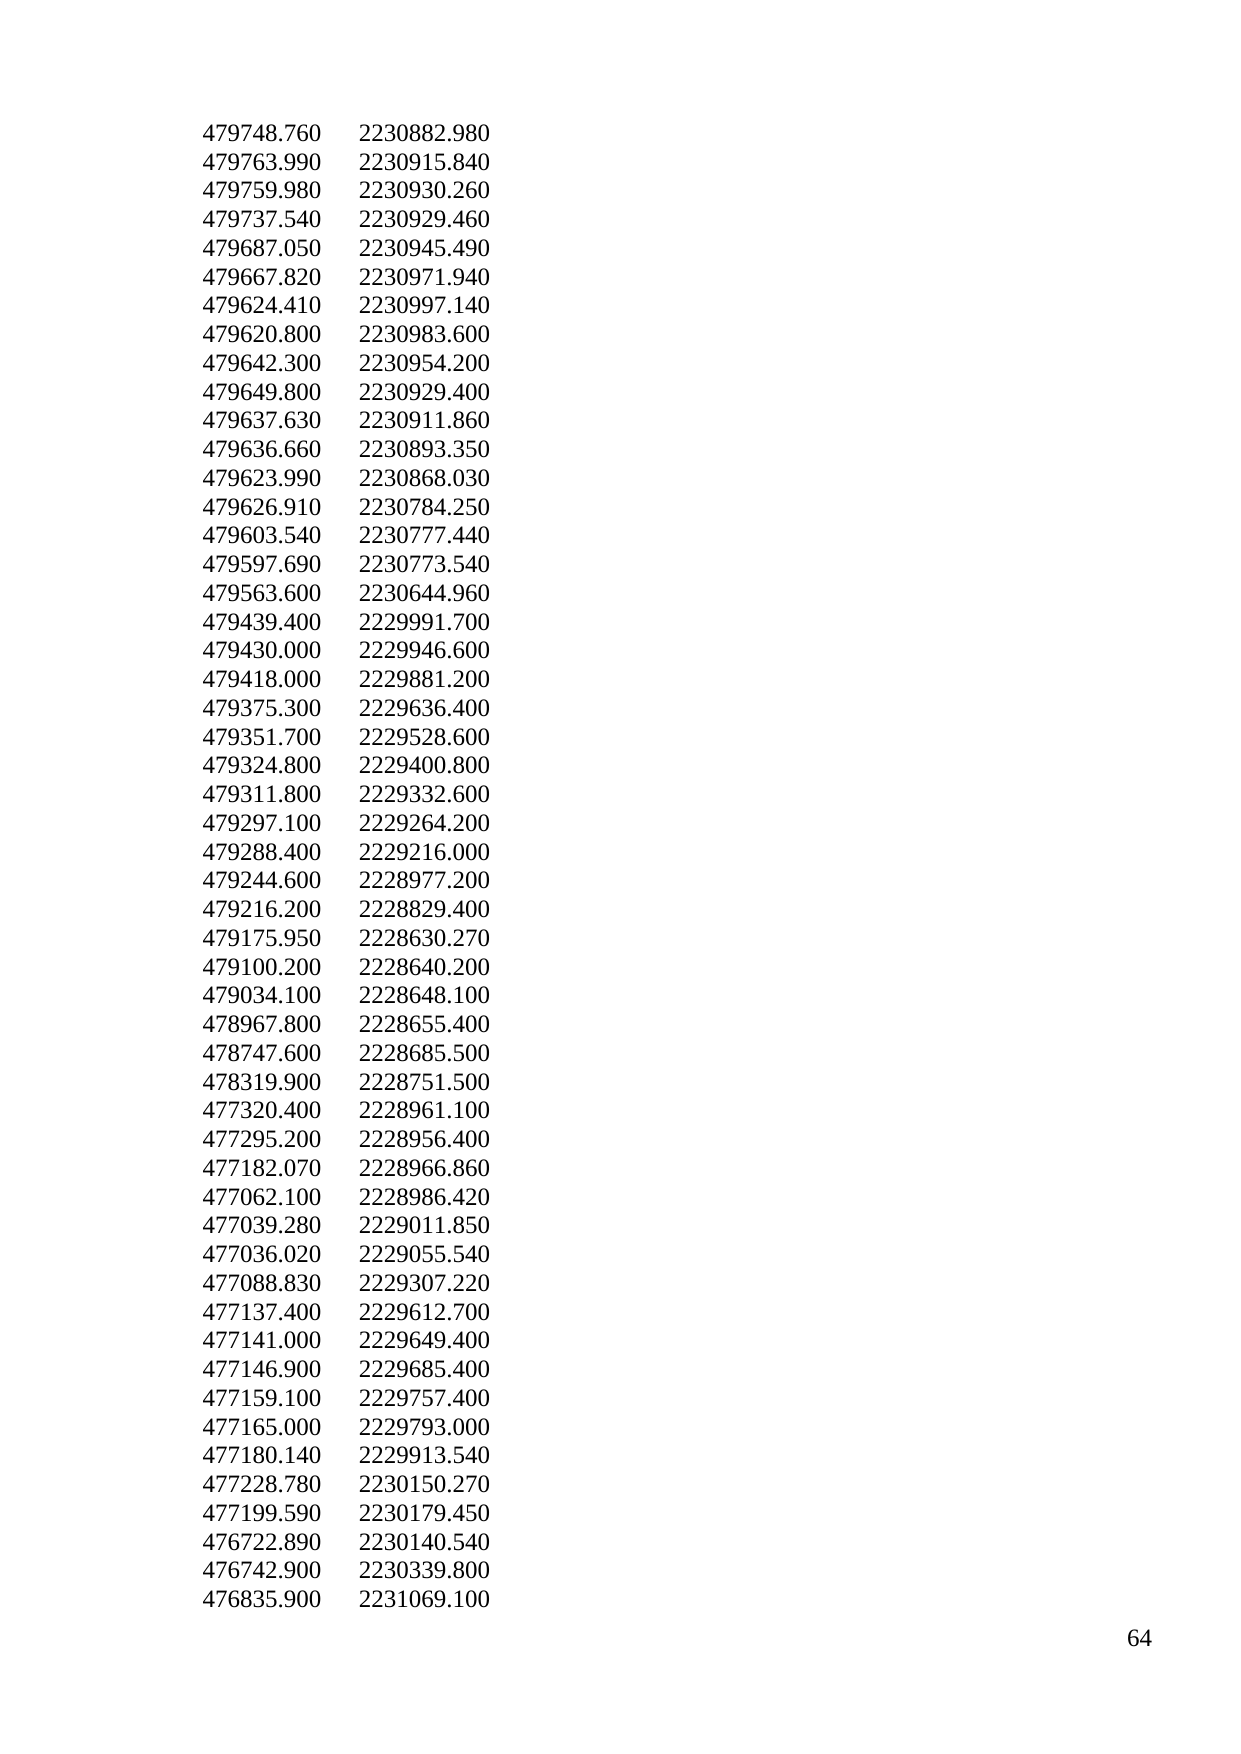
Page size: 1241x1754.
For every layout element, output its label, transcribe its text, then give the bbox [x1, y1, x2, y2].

text 479175.950 2228630.270 [177, 923, 1152, 952]
text 479034.100 2228648.100 [177, 981, 1152, 1009]
text 479597.690 2230773.540 [177, 549, 1152, 578]
text 477320.400 2228961.100 [177, 1096, 1152, 1124]
text 479624.410 2230997.140 [177, 291, 1152, 319]
text 477199.590 2230179.450 [177, 1498, 1152, 1527]
text 479637.630 2230911.860 [177, 406, 1152, 434]
text 479324.800 2229400.800 [177, 751, 1152, 779]
text 476835.900 2231069.100 [177, 1584, 1152, 1613]
text 479311.800 2229332.600 [177, 779, 1152, 808]
text 477295.200 2228956.400 [177, 1124, 1152, 1153]
text 479418.000 2229881.200 [177, 664, 1152, 693]
text 476722.890 2230140.540 [177, 1527, 1152, 1556]
text 477039.280 2229011.850 [177, 1211, 1152, 1239]
text 477228.780 2230150.270 [177, 1469, 1152, 1498]
text 477165.000 2229793.000 [177, 1412, 1152, 1441]
text 477036.020 2229055.540 [177, 1239, 1152, 1268]
text 479642.300 2230954.200 [177, 348, 1152, 377]
text 479626.910 2230784.250 [177, 492, 1152, 521]
text 479649.800 2230929.400 [177, 377, 1152, 406]
text 477141.000 2229649.400 [177, 1326, 1152, 1354]
text 477180.140 2229913.540 [177, 1441, 1152, 1469]
text 477062.100 2228986.420 [177, 1182, 1152, 1211]
text 478967.800 2228655.400 [177, 1009, 1152, 1038]
text 477146.900 2229685.400 [177, 1354, 1152, 1383]
text 476742.900 2230339.800 [177, 1556, 1152, 1584]
text 479244.600 2228977.200 [177, 866, 1152, 894]
text 479623.990 2230868.030 [177, 463, 1152, 492]
text 479603.540 2230777.440 [177, 521, 1152, 549]
text 479297.100 2229264.200 [177, 808, 1152, 837]
text 477088.830 2229307.220 [177, 1268, 1152, 1297]
text 479687.050 2230945.490 [177, 233, 1152, 262]
text 479430.000 2229946.600 [177, 636, 1152, 664]
text 477159.100 2229757.400 [177, 1383, 1152, 1412]
text 479763.990 2230915.840 [177, 147, 1152, 176]
text 477137.400 2229612.700 [177, 1297, 1152, 1326]
text 478747.600 2228685.500 [177, 1038, 1152, 1067]
text 479351.700 2229528.600 [177, 722, 1152, 751]
text 479288.400 2229216.000 [177, 837, 1152, 866]
text 477182.070 2228966.860 [177, 1153, 1152, 1182]
text 479759.980 2230930.260 [177, 176, 1152, 204]
text 479100.200 2228640.200 [177, 952, 1152, 981]
text 479636.660 2230893.350 [177, 434, 1152, 463]
text 479748.760 2230882.980 [177, 118, 1152, 147]
text 479439.400 2229991.700 [177, 607, 1152, 636]
text 479563.600 2230644.960 [177, 578, 1152, 607]
text 479375.300 2229636.400 [177, 693, 1152, 722]
text 479216.200 2228829.400 [177, 894, 1152, 923]
text 479737.540 2230929.460 [177, 204, 1152, 233]
text 479620.800 2230983.600 [177, 319, 1152, 348]
text 478319.900 2228751.500 [177, 1067, 1152, 1096]
text 479667.820 2230971.940 [177, 262, 1152, 291]
